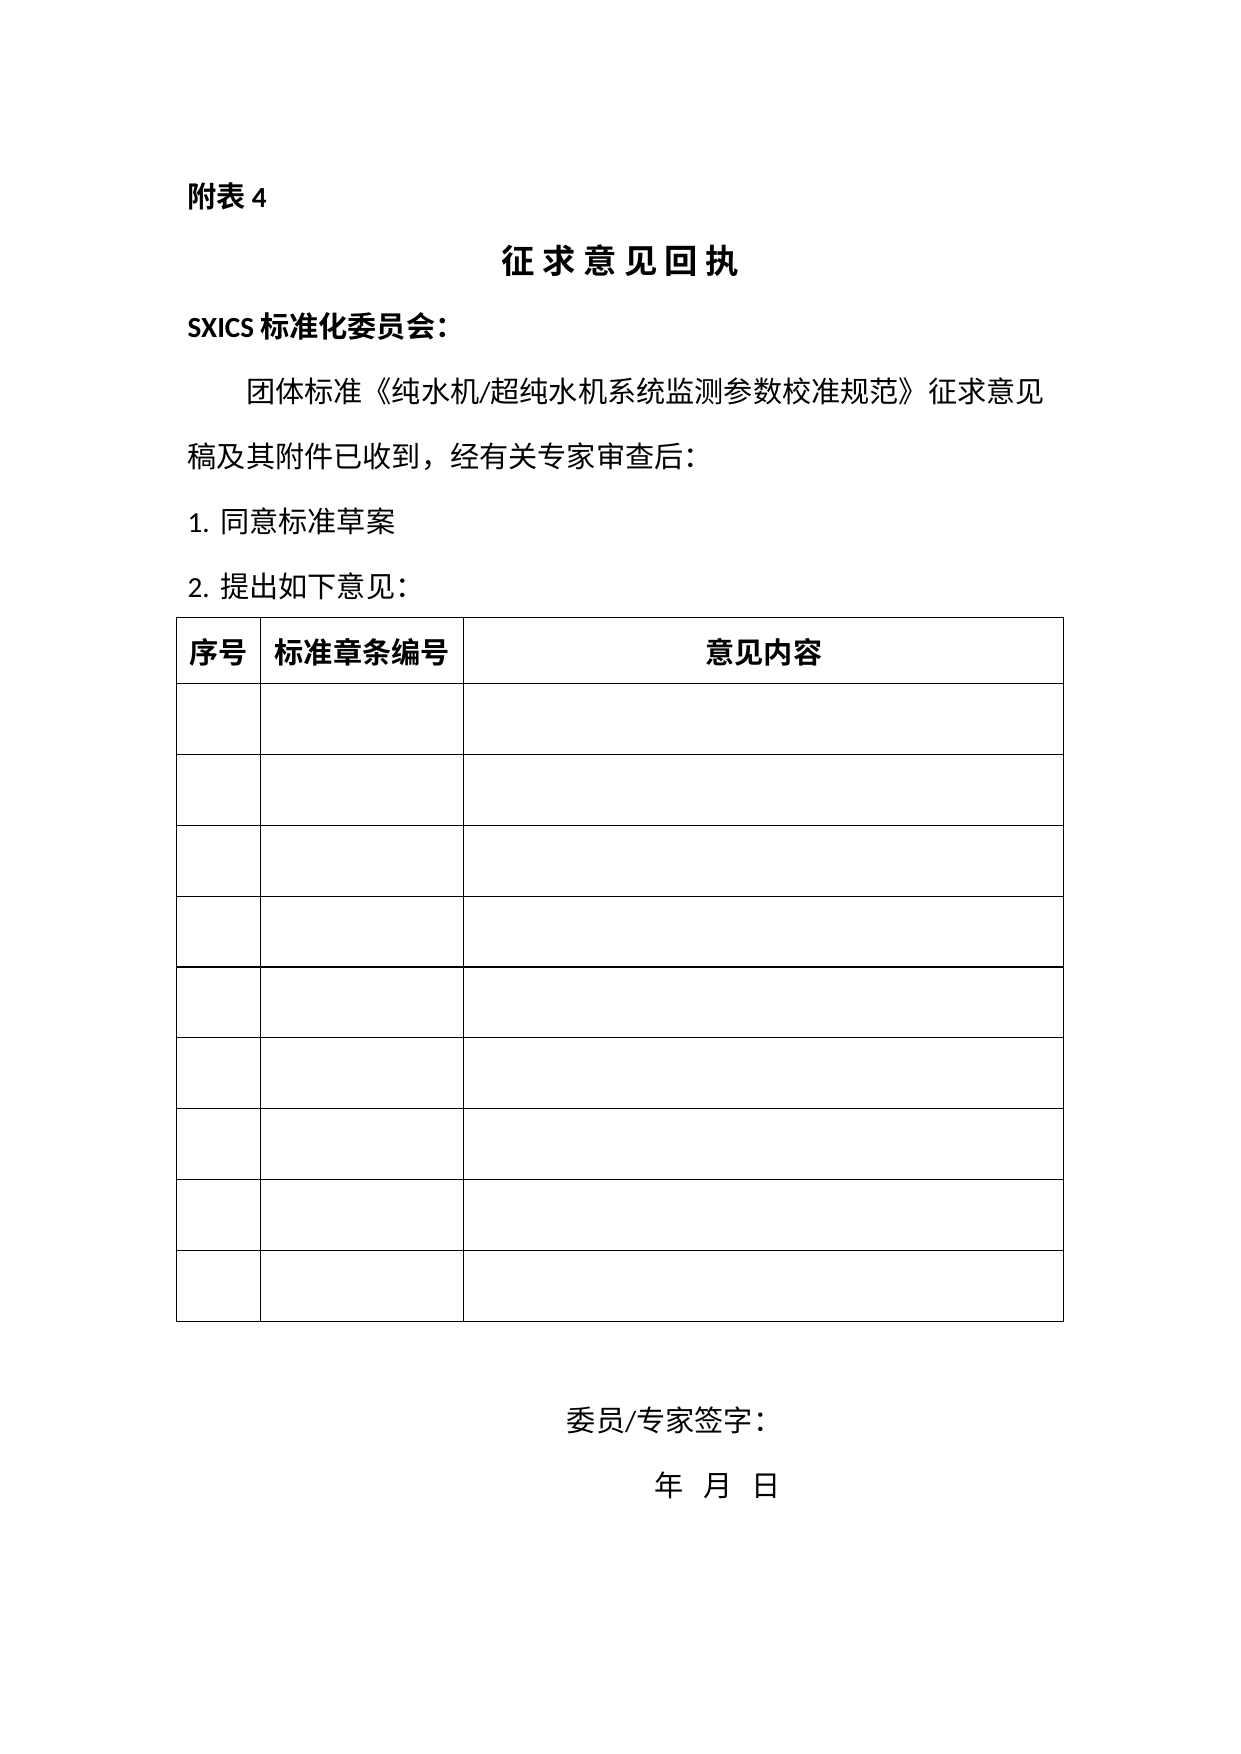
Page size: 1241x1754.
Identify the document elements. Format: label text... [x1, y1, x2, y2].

text SXICS标准化委员会： [187, 292, 1053, 357]
list 同意标准草案 [187, 487, 1053, 552]
table_cell [464, 1109, 1063, 1179]
table_cell [261, 755, 463, 825]
table_cell [464, 897, 1063, 966]
table_cell [261, 1180, 463, 1250]
table_header 意见内容 [464, 618, 1063, 683]
table_cell [261, 826, 463, 896]
text 附表4 [187, 162, 1053, 227]
table_cell [464, 968, 1063, 1037]
table_cell [177, 1038, 260, 1108]
list 年 月 日 [187, 1452, 1053, 1517]
table_cell [177, 897, 260, 966]
list 委员/专家签字： [187, 1387, 1053, 1452]
table_header 标准章条编号 [261, 618, 463, 683]
table_cell [177, 826, 260, 896]
table_cell [261, 968, 463, 1037]
table_cell [464, 684, 1063, 754]
table_cell [261, 1251, 463, 1321]
table_cell [261, 1109, 463, 1179]
table_cell [261, 684, 463, 754]
table_cell [177, 684, 260, 754]
table_cell [464, 1038, 1063, 1108]
table_cell [261, 1038, 463, 1108]
table_cell [177, 1251, 260, 1321]
table_cell [464, 826, 1063, 896]
table_cell [177, 755, 260, 825]
table_header 序号 [177, 618, 260, 683]
table_cell [177, 1180, 260, 1250]
table_cell [261, 897, 463, 966]
text 征 求 意 见 回 执 [187, 227, 1053, 292]
table_cell [177, 968, 260, 1037]
list 提出如下意见： [187, 552, 1053, 617]
table_cell [177, 1109, 260, 1179]
table_cell [464, 755, 1063, 825]
table_cell [464, 1251, 1063, 1321]
text 团体标准《纯水机/超纯水机系统监测参数校准规范》征求意见稿及其附件已收到，经有关专家审查后： [187, 357, 1053, 487]
table_cell [464, 1180, 1063, 1250]
